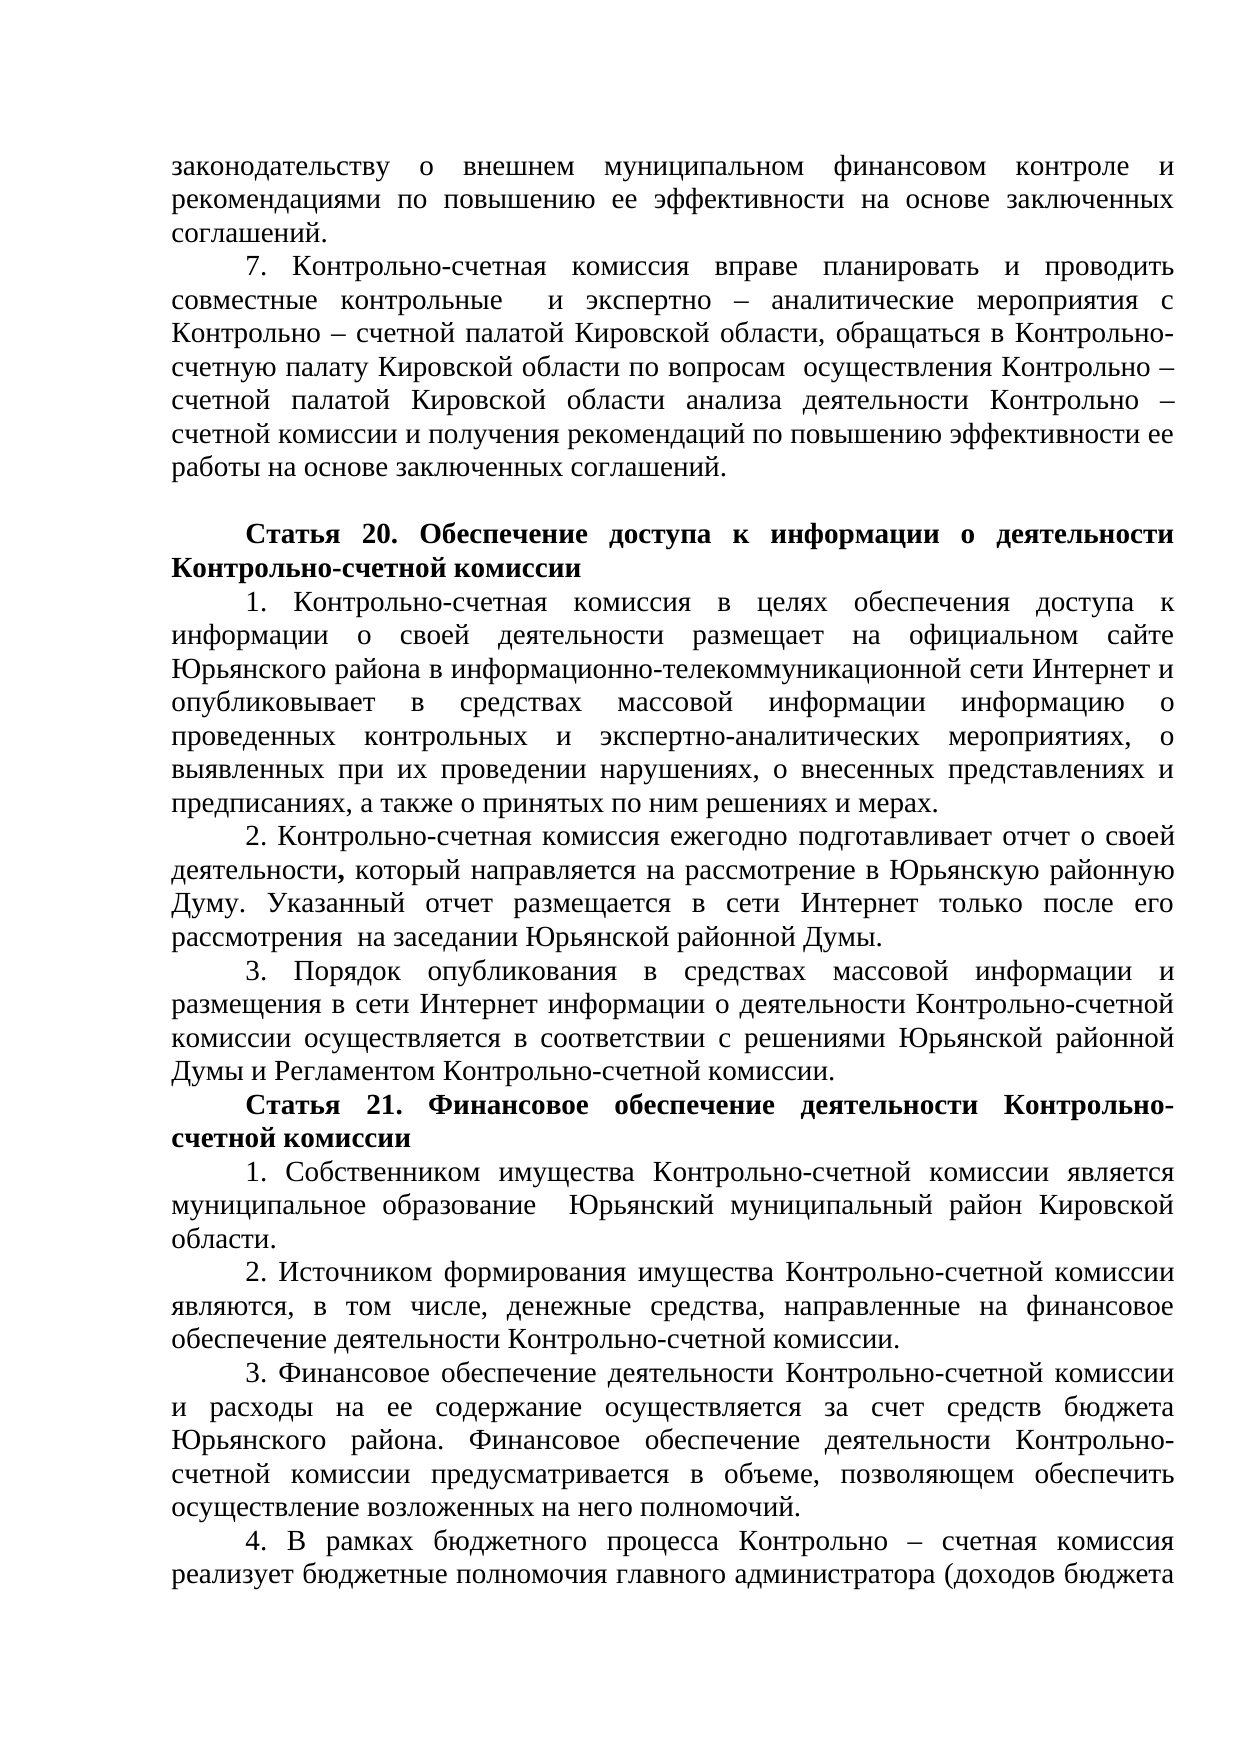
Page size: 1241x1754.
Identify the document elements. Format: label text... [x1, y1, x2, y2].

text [171, 148, 1175, 248]
title Статья 20. Обеспечение доступа к информации о деятельности Контрольно-счетной комиссии [171, 517, 1175, 584]
text 3. Финансовое обеспечение деятельности Контрольно-счетной комиссии и расходы на ее содержание осуществляется за счет средств бюджета Юрьянского района. Финансовое обеспечение деятельности Контрольно-счетной комиссии предусматривается в объеме, позволяющем обеспечить осуществление возложенных на него полномочий. [171, 1355, 1175, 1523]
text 7. Контрольно-счетная комиссия вправе планировать и проводить совместные контрольные и экспертно – аналитические мероприятия с Контрольно – счетной палатой Кировской области, обращаться в Контрольно-счетную палату Кировской области по вопросам осуществления Контрольно – счетной палатой Кировской области анализа деятельности Контрольно – счетной комиссии и получения рекомендаций по повышению эффективности ее работы на основе заключенных соглашений. [171, 248, 1175, 483]
title 2. Источником формирования имущества Контрольно-счетной комиссии являются, в том числе, денежные средства, направленные на финансовое обеспечение деятельности Контрольно-счетной комиссии. [171, 1254, 1175, 1355]
text 1. Контрольно-счетная комиссия в целях обеспечения доступа к информации о своей деятельности размещает на официальном сайте Юрьянского района в информационно-телекоммуникационной сети Интернет и опубликовывает в средствах массовой информации информацию о проведенных контрольных и экспертно-аналитических мероприятиях, о выявленных при их проведении нарушениях, о внесенных представлениях и предписаниях, а также о принятых по ним решениях и мерах. [171, 584, 1175, 818]
title 1. Собственником имущества Контрольно-счетной комиссии является муниципальное образование Юрьянский муниципальный район Кировской области. [171, 1154, 1175, 1254]
title Статья 21. Финансовое обеспечение деятельности Контрольно-счетной комиссии [171, 1087, 1175, 1154]
text 2. Контрольно-счетная комиссия ежегодно подготавливает отчет о своей деятельности, который направляется на рассмотрение в Юрьянскую районную Думу. Указанный отчет размещается в сети Интернет только после его рассмотрения на заседании Юрьянской районной Думы. [171, 818, 1175, 953]
text 3. Порядок опубликования в средствах массовой информации и размещения в сети Интернет информации о деятельности Контрольно-счетной комиссии осуществляется в соответствии с решениями Юрьянской районной Думы и Регламентом Контрольно-счетной комиссии. [171, 953, 1175, 1087]
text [171, 1523, 1175, 1590]
